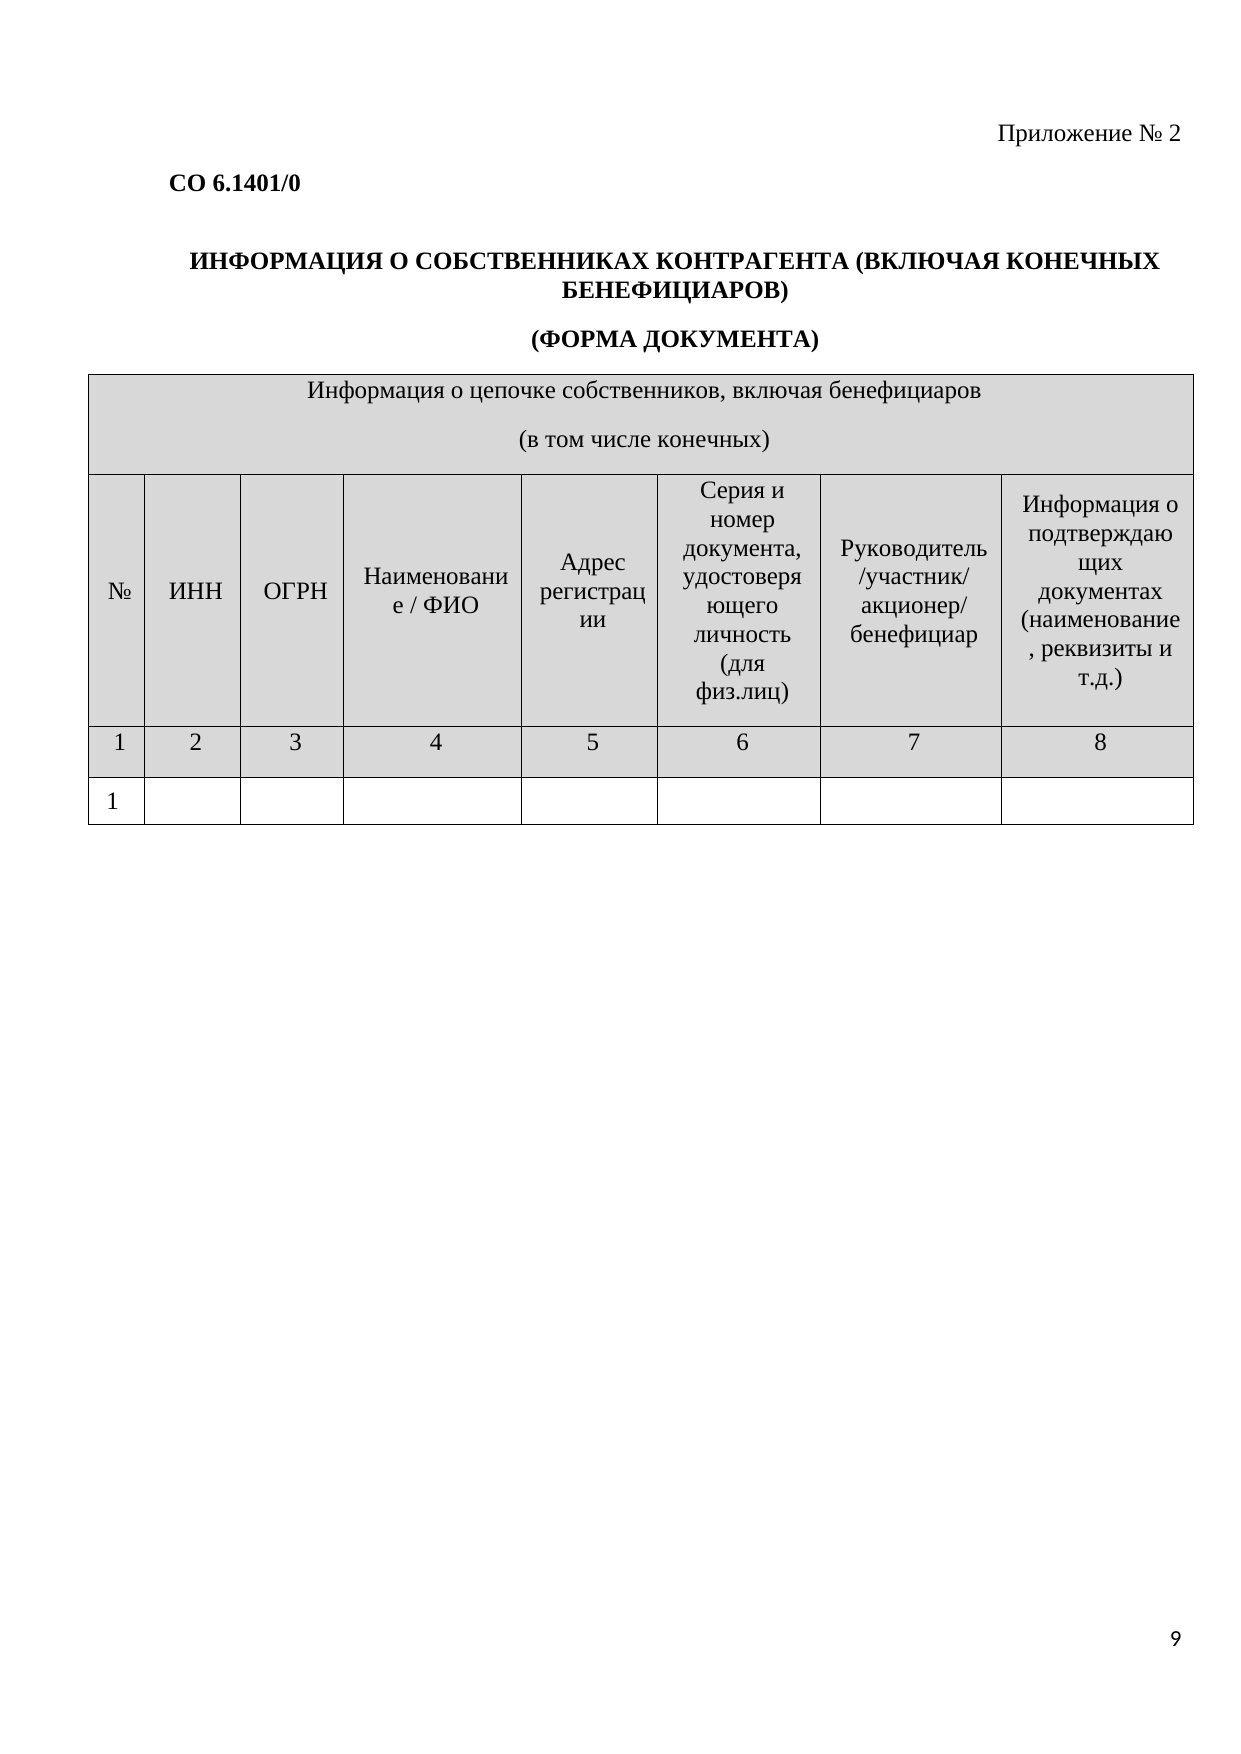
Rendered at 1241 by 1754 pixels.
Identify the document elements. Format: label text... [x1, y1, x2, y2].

table_cell 2 [145, 727, 240, 777]
table_cell Адрес регистрации [522, 475, 657, 726]
text Информация о собственниках контрагента (включая конечных бенефициаров) [169, 246, 1181, 303]
table_cell [658, 778, 820, 824]
table_cell [821, 778, 1001, 824]
table_cell Наименование / ФИО [344, 475, 521, 726]
text СО 6.1401/0 [169, 168, 1181, 196]
table_cell Информация о подтверждающих документах (наименование, реквизиты и т.д.) [1002, 475, 1193, 726]
table_cell 6 [658, 727, 820, 777]
table_cell [522, 778, 657, 824]
table_cell 5 [522, 727, 657, 777]
table_cell Серия и номер документа, удостоверяющего личность (для физ.лиц) [658, 475, 820, 726]
table_cell 1 [89, 727, 144, 777]
table_cell [1002, 778, 1193, 824]
table_header Информация о цепочке собственников, включая бенефициаров (в том числе конечных) [89, 375, 1193, 474]
table_cell ОГРН [241, 475, 343, 726]
table_cell Руководитель/участник/акционер/бенефициар [821, 475, 1001, 726]
text Приложение № 2 [169, 118, 1181, 147]
table_cell 4 [344, 727, 521, 777]
table_cell [241, 778, 343, 824]
table_cell 3 [241, 727, 343, 777]
table_cell [145, 778, 240, 824]
text (ФОРМА ДОКУМЕНТА) [169, 324, 1181, 353]
table_cell 8 [1002, 727, 1193, 777]
table_cell ИНН [145, 475, 240, 726]
table_cell № [89, 475, 144, 726]
table_cell 1 [89, 778, 144, 824]
table_cell 7 [821, 727, 1001, 777]
table_cell [344, 778, 521, 824]
